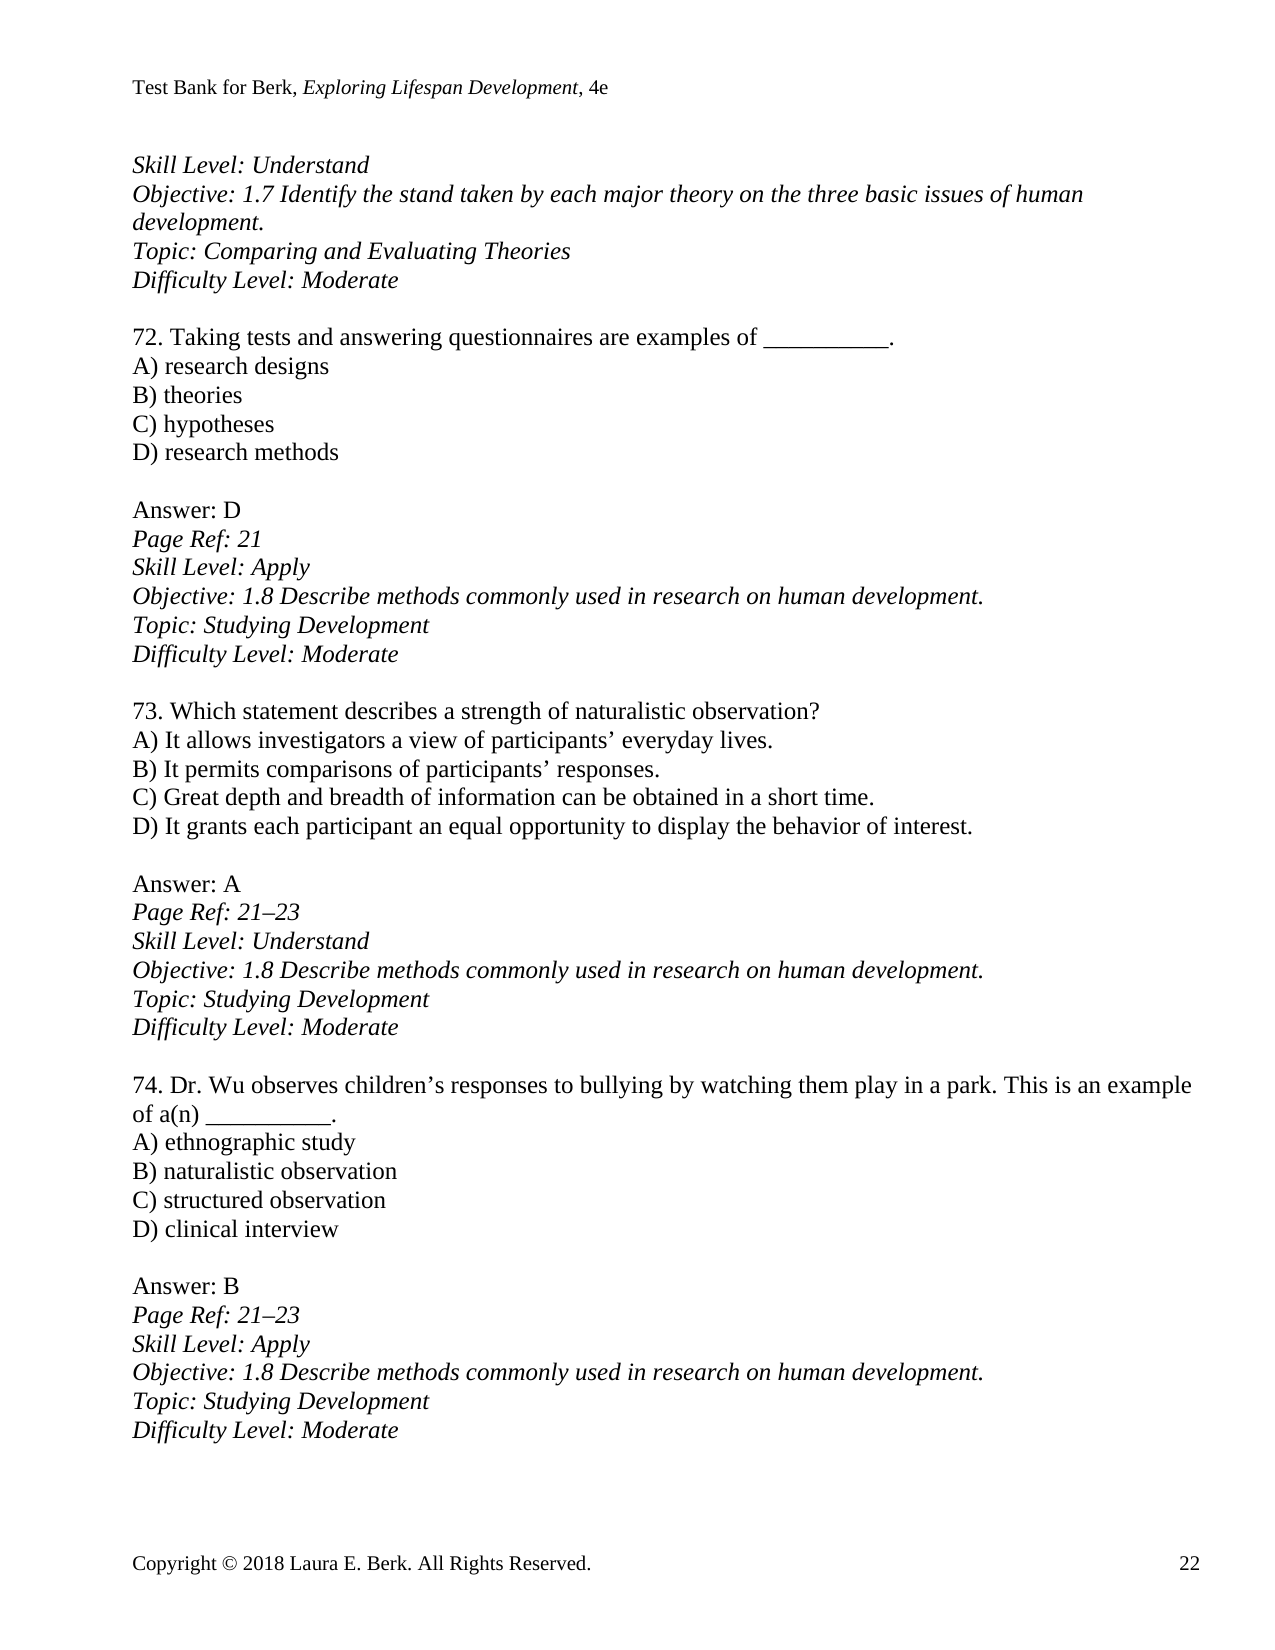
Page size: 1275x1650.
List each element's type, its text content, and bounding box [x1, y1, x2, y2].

text Page Ref: 21–23 [132, 897, 1200, 926]
text Skill Level: Apply [132, 1329, 1200, 1357]
text A) ethnographic study [132, 1127, 1200, 1156]
text C) hypotheses [132, 409, 1200, 437]
text Topic: Comparing and Evaluating Theories [132, 236, 1200, 265]
text 74. Dr. Wu observes children’s responses to bullying by watching them play in a park. This is an example of a(n) __________. [132, 1070, 1200, 1127]
text Topic: Studying Development [132, 984, 1200, 1012]
text Difficulty Level: Moderate [132, 639, 1200, 667]
text Difficulty Level: Moderate [132, 1415, 1200, 1444]
text Skill Level: Understand [132, 150, 1200, 179]
text 72. Taking tests and answering questionnaires are examples of __________. [132, 322, 1200, 351]
text Objective: 1.7 Identify the stand taken by each major theory on the three basic issues of human development. [132, 179, 1200, 236]
text Topic: Studying Development [132, 610, 1200, 639]
text Skill Level: Understand [132, 926, 1200, 955]
text Objective: 1.8 Describe methods commonly used in research on human development. [132, 581, 1200, 610]
text B) theories [132, 380, 1200, 409]
text Answer: A [132, 869, 1200, 897]
text Page Ref: 21–23 [132, 1300, 1200, 1329]
text A) It allows investigators a view of participants’ everyday lives. [132, 725, 1200, 754]
text Answer: D [132, 495, 1200, 524]
text Topic: Studying Development [132, 1386, 1200, 1415]
text C) structured observation [132, 1185, 1200, 1214]
text B) It permits comparisons of participants’ responses. [132, 754, 1200, 782]
text D) clinical interview [132, 1214, 1200, 1242]
text 73. Which statement describes a strength of naturalistic observation? [132, 696, 1200, 725]
text Page Ref: 21 [132, 524, 1200, 552]
text Answer: B [132, 1271, 1200, 1300]
text Objective: 1.8 Describe methods commonly used in research on human development. [132, 955, 1200, 984]
text D) It grants each participant an equal opportunity to display the behavior of interest. [132, 811, 1200, 840]
text C) Great depth and breadth of information can be obtained in a short time. [132, 782, 1200, 811]
text Difficulty Level: Moderate [132, 265, 1200, 294]
text Skill Level: Apply [132, 552, 1200, 581]
text D) research methods [132, 437, 1200, 466]
text Objective: 1.8 Describe methods commonly used in research on human development. [132, 1357, 1200, 1386]
text B) naturalistic observation [132, 1156, 1200, 1185]
text Difficulty Level: Moderate [132, 1012, 1200, 1041]
text A) research designs [132, 351, 1200, 380]
